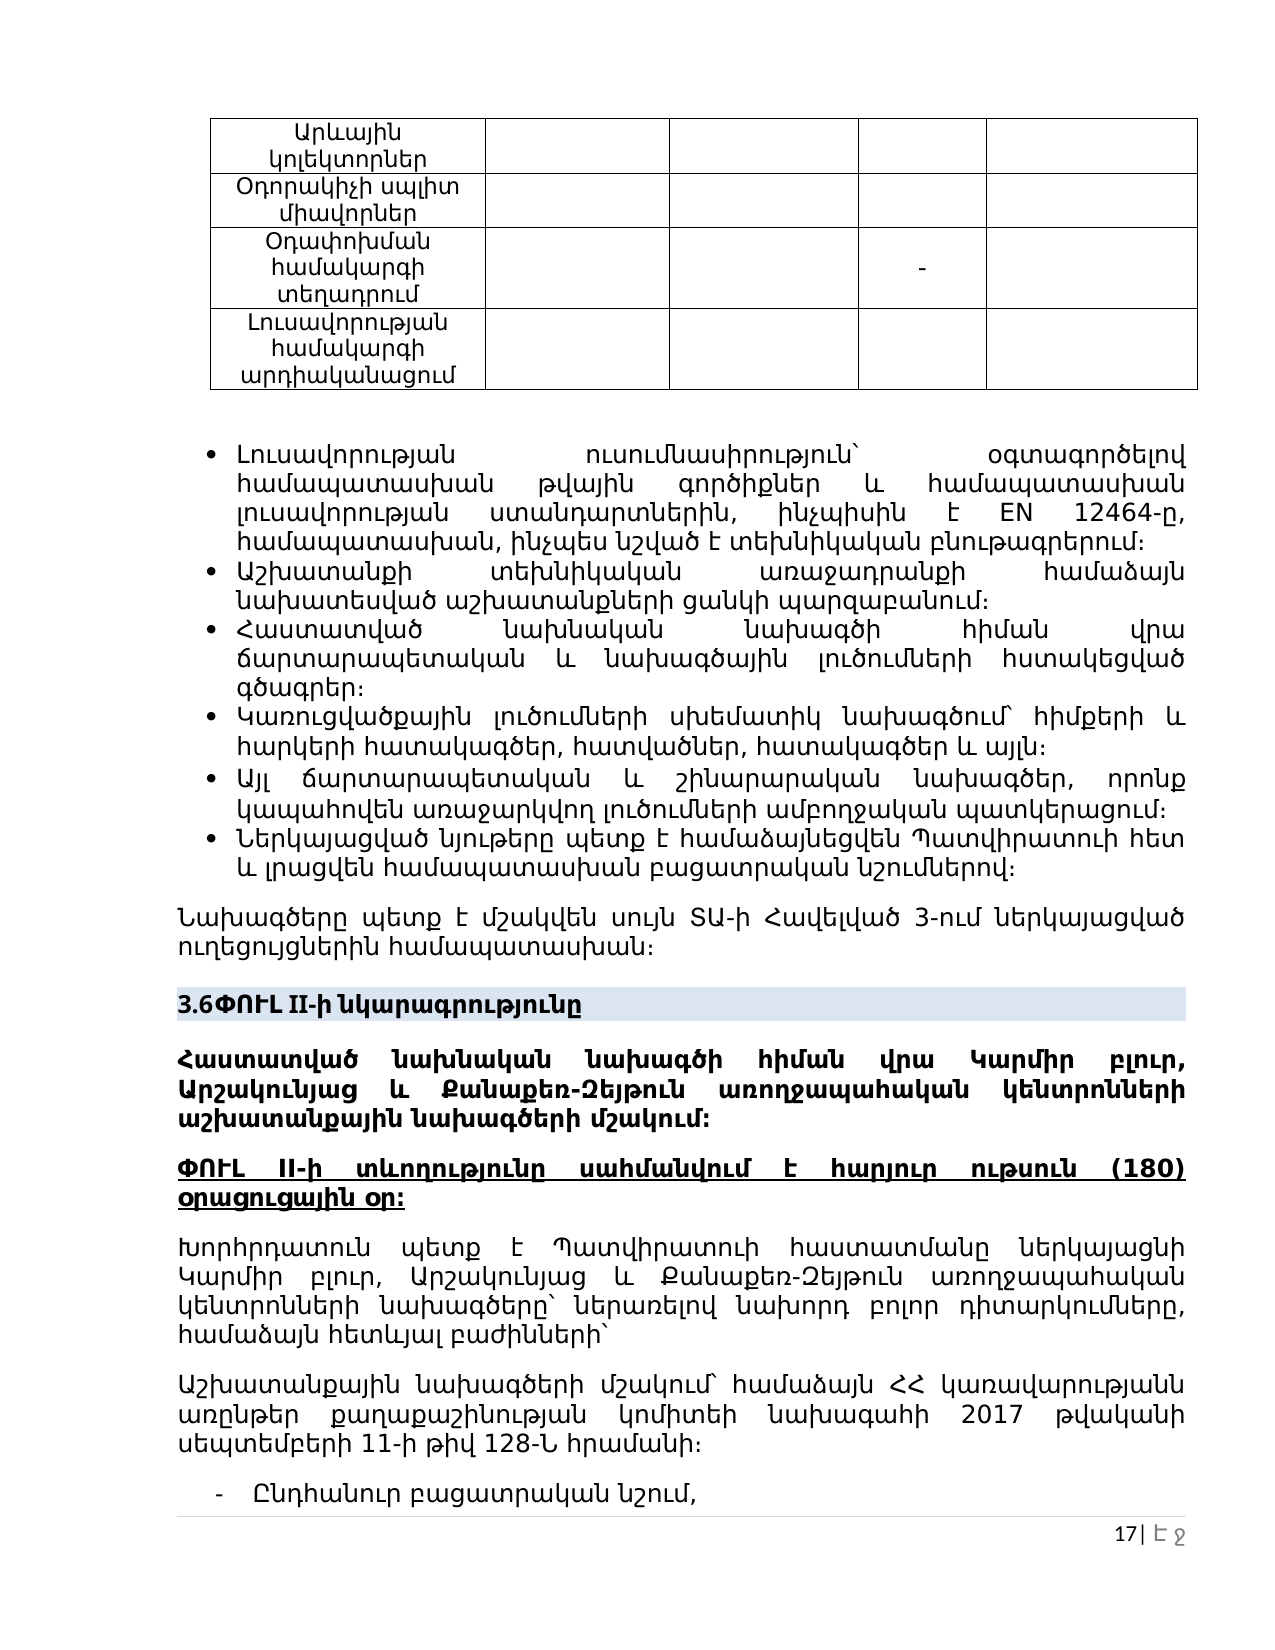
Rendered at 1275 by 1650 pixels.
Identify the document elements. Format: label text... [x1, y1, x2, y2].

table_cell Օդորակիչի սպլիտ միավորներ [211, 174, 485, 227]
table_cell [987, 119, 1197, 172]
table_cell [486, 228, 669, 308]
list Աշխատանքի տեխնիկական առաջադրանքի համաձայն նախատեսված աշխատանքների ցանկի պարզաբանում։ [207, 557, 1186, 615]
table_cell [987, 174, 1197, 227]
table_cell [670, 119, 858, 172]
text Խորհրդատուն պետք է Պատվիրատուի հաստատմանը ներկայացնի Կարմիր բլուր, Արշակունյաց և Քանաքեռ-Զեյթուն առողջապահական կենտրոնների նախագծերը՝ ներառելով նախորդ բոլոր դիտարկումները, համաձայն հետևյալ բաժինների՝ [177, 1233, 1186, 1350]
table_cell Օդափոխման համակարգի տեղադրում [211, 228, 485, 308]
table_cell [670, 228, 858, 308]
table_cell [859, 174, 986, 227]
text Հաստատված նախնական նախագծի հիման վրա Կարմիր բլուր, Արշակունյաց և Քանաքեռ-Զեյթուն առողջապահական կենտրոնների աշխատանքային նախագծերի մշակում։ [177, 1046, 1186, 1133]
list Հաստատված նախնական նախագծի հիման վրա ճարտարապետական և նախագծային լուծումների հստակեցված գծագրեր։ [207, 615, 1186, 702]
table_cell [486, 119, 669, 172]
subtitle ՓՈՒԼ II-ի նկարագրությունը [177, 987, 1186, 1021]
table_cell [670, 309, 858, 389]
text ՓՈՒԼ II-ի տևողությունը սահմանվում է հարյուր ութսուն (180) օրացուցային օր։ [177, 1180, 1186, 1212]
table_cell Լուսավորության համակարգի արդիականացում [211, 309, 485, 389]
text Նախագծերը պետք է մշակվեն սույն ՏԱ-ի Հավելված 3-ում ներկայացված ուղեցույցներին համապատասխան։ [177, 903, 1186, 962]
table_cell [859, 309, 986, 389]
list Այլ ճարտարապետական և շինարարական նախագծեր, որոնք կապահովեն առաջարկվող լուծումների ամբողջական պատկերացում։ [207, 761, 1186, 824]
list Ընդհանուր բացատրական նշում, [215, 1479, 1186, 1508]
table_cell - [859, 228, 986, 308]
table_cell [670, 174, 858, 227]
list Ներկայացված նյութերը պետք է համաձայնեցվեն Պատվիրատուի հետ և լրացվեն համապատասխան բացատրական նշումներով։ [207, 824, 1186, 882]
table_cell [486, 174, 669, 227]
table_cell Արևային կոլեկտորներ [211, 119, 485, 172]
table_cell [987, 228, 1197, 308]
table_cell [987, 309, 1197, 389]
list Լուսավորության ուսումնասիրություն՝ օգտագործելով համապատասխան թվային գործիքներ և համապատասխան լուսավորության ստանդարտներին, ինչպիսին է EN 12464-ը, համապատասխան, ինչպես նշված է տեխնիկական բնութագրերում։ [207, 440, 1186, 557]
table_cell [859, 119, 986, 172]
text ՓՈՒԼ II-ի տևողությունը սահմանվում է հարյուր ութսուն (180) օրացուցային օր։ [177, 1154, 1186, 1179]
list Կառուցվածքային լուծումների սխեմատիկ նախագծում՝ հիմքերի և հարկերի հատակագծեր, հատվածներ, հատակագծեր և այլն։ [207, 702, 1186, 761]
table_cell [486, 309, 669, 389]
text Աշխատանքային նախագծերի մշակում՝ համաձայն ՀՀ կառավարությանն առընթեր քաղաքաշինության կոմիտեի նախագահի 2017 թվականի սեպտեմբերի 11-ի թիվ 128-Ն հրամանի։ [177, 1371, 1186, 1458]
